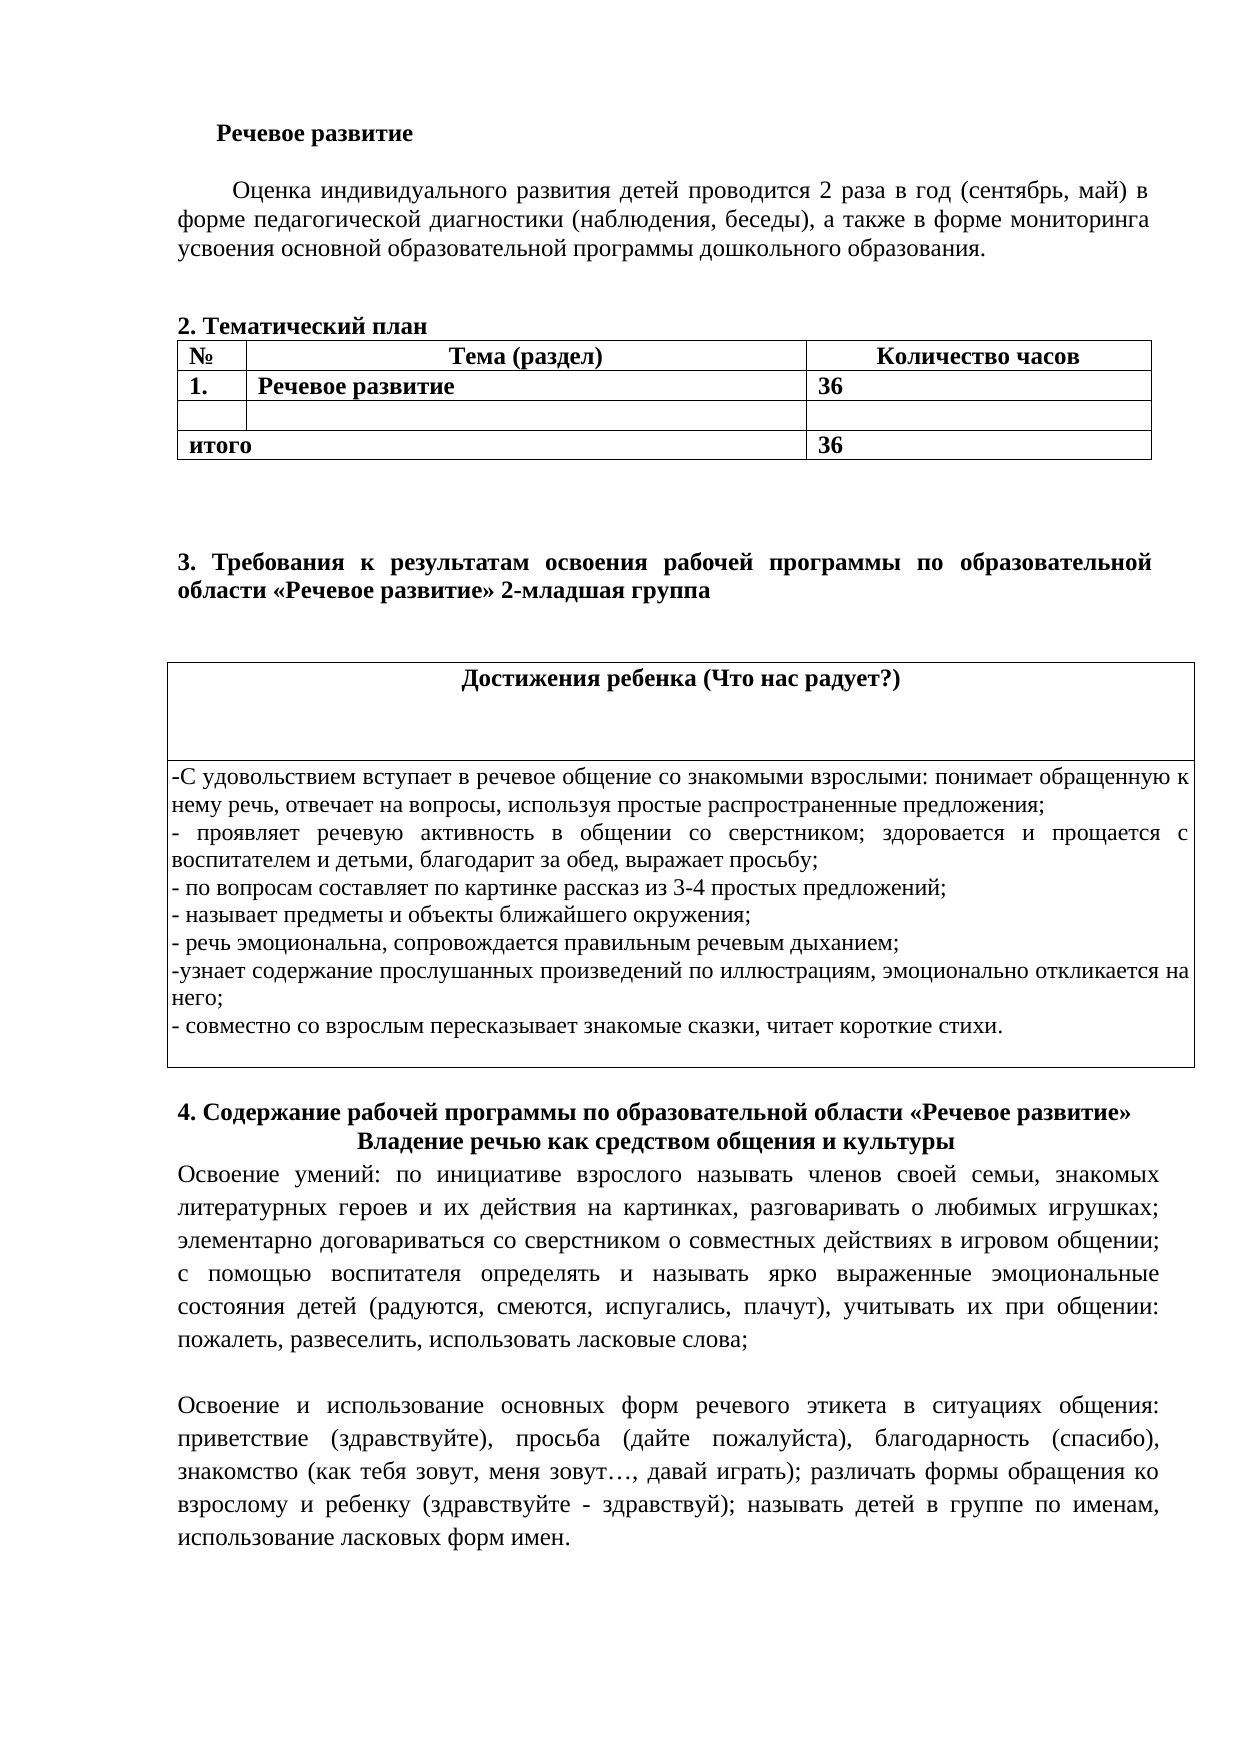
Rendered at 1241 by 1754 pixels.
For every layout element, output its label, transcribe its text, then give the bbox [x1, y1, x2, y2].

text Владение речью как средством общения и культуры [199, 1126, 1113, 1154]
table_cell -С удовольствием вступает в речевое общение со знакомыми взрослыми: понимает обращенную к нему речь, отвечает на вопросы, используя простые распространенные предложения; - проявляет речевую активность в общении со сверстником; здоровается и прощается с воспитателем и детьми, благодарит за обед, выражает просьбу; - по вопросам составляет по картинке рассказ из 3-4 простых предложений; - называет предметы и объекты ближайшего окружения; - речь эмоциональна, сопровождается правильным речевым дыханием; -узнает содержание прослушанных произведений по иллюстрациям, эмоционально откликается на него; - совместно со взрослым пересказывает знакомые сказки, читает короткие стихи. [168, 761, 1194, 1067]
table_header № [178, 341, 246, 370]
text 3. Требования к результатам освоения рабочей программы по образовательной области «Речевое развитие» 2-младшая группа [177, 547, 1152, 604]
table_cell 1. [178, 371, 246, 400]
table_cell [807, 401, 1151, 429]
table_cell [247, 401, 806, 429]
table_cell [178, 401, 246, 429]
text 2. Тематический план [177, 311, 1150, 340]
text Освоение и использование основных форм речевого этикета в ситуациях общения: приветствие (здравствуйте), просьба (дайте пожалуйста), благодарность (спасибо), знакомство (как тебя зовут, меня зовут…, давай играть); различать формы обращения ко взрослому и ребенку (здравствуйте - здравствуй); называть детей в группе по именам, использование ласковых форм имен. [177, 1390, 1160, 1551]
table_cell итого [178, 431, 806, 459]
text Речевое развитие [177, 118, 1150, 147]
text Оценка индивидуального развития детей проводится 2 раза в год (сентябрь, май) в форме педагогической диагностики (наблюдения, беседы), а также в форме мониторинга усвоения основной образовательной программы дошкольного образования. [177, 176, 1150, 262]
table_header Количество часов [807, 341, 1151, 370]
text Освоение умений: по инициативе взрослого называть членов своей семьи, знакомых литературных героев и их действия на картинках, разговаривать о любимых игрушках; элементарно договариваться со сверстником о совместных действиях в игровом общении; с помощью воспитателя определять и называть ярко выраженные эмоциональные состояния детей (радуются, смеются, испугались, плачут), учитывать их при общении: пожалеть, развеселить, использовать ласковые слова; [177, 1159, 1160, 1353]
table_header Тема (раздел) [247, 341, 806, 370]
table_header Достижения ребенка (Что нас радует?) [168, 663, 1194, 760]
table_cell 36 [807, 431, 1151, 459]
table_cell Речевое развитие [247, 371, 806, 400]
text 4. Содержание рабочей программы по образовательной области «Речевое развитие» [177, 1097, 1152, 1126]
table_cell 36 [807, 371, 1151, 400]
